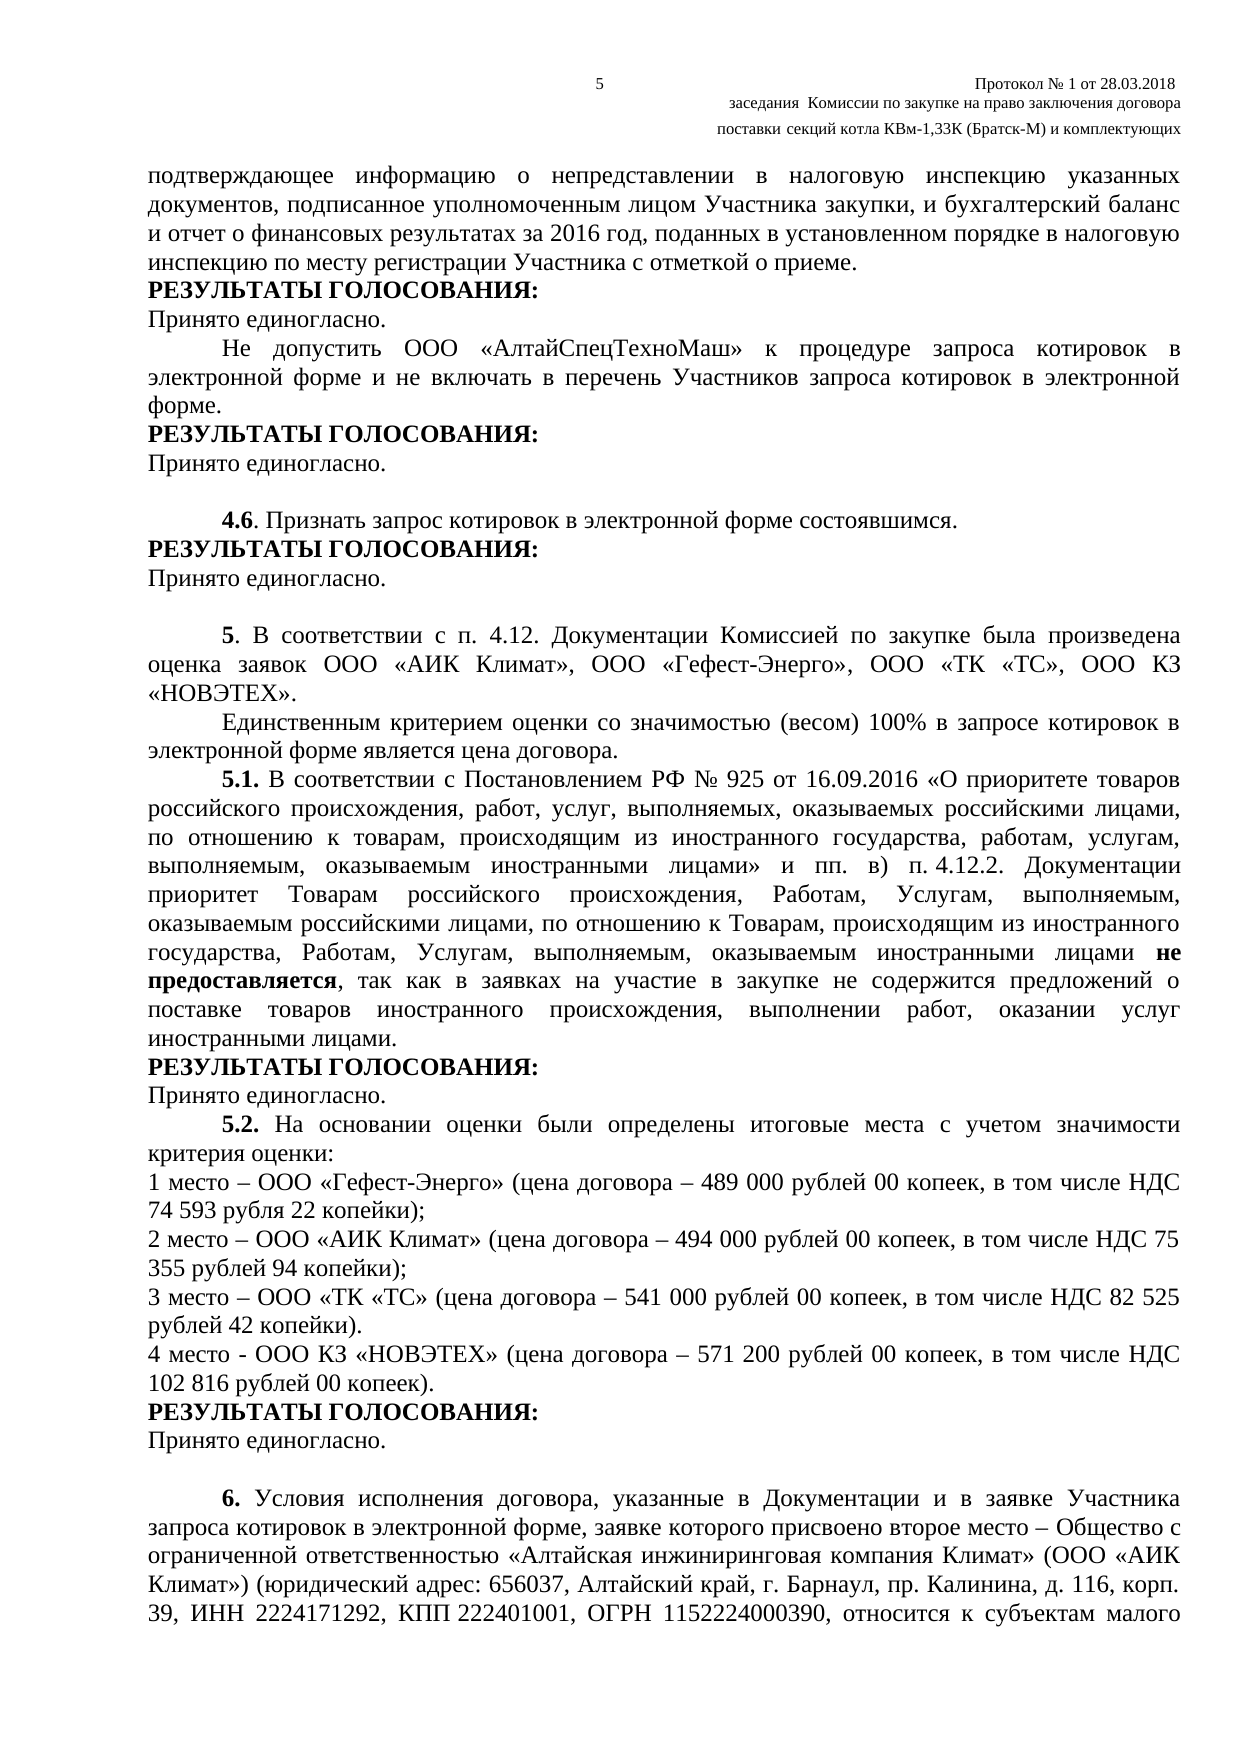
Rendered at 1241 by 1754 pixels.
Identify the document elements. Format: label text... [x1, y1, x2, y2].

text Принято единогласно. [148, 448, 1181, 477]
text 2 место – ООО «АИК Климат» (цена договора – 494 000 рублей 00 копеек, в том числе НДС 75 355 рублей 94 копейки); [148, 1224, 1181, 1282]
text 1 место – ООО «Гефест-Энерго» (цена договора – 489 000 рублей 00 копеек, в том числе НДС 74 593 рубля 22 копейки); [148, 1167, 1181, 1224]
text РЕЗУЛЬТАТЫ ГОЛОСОВАНИЯ: [148, 276, 1181, 304]
text 5.1. В соответствии с Постановлением РФ № 925 от 16.09.2016 «О приоритете товаров российского происхождения, работ, услуг, выполняемых, оказываемых российскими лицами, по отношению к товарам, происходящим из иностранного государства, работам, услугам, выполняемым, оказываемым иностранными лицами» и пп. в) п. 4.12.2. Документации приоритет Товарам российского происхождения, Работам, Услугам, выполняемым, оказываемым российскими лицами, по отношению к Товарам, происходящим из иностранного государства, Работам, Услугам, выполняемым, оказываемым иностранными лицами не предоставляется, так как в заявках на участие в закупке не содержится предложений о поставке товаров иностранного происхождения, выполнении работ, оказании услуг иностранными лицами. [148, 764, 1181, 1052]
text 4.6. Признать запрос котировок в электронной форме состоявшимся. [148, 506, 1181, 534]
text 5.2. На основании оценки были определены итоговые места с учетом значимости критерия оценки: [148, 1109, 1181, 1167]
text РЕЗУЛЬТАТЫ ГОЛОСОВАНИЯ: [148, 419, 1181, 448]
text РЕЗУЛЬТАТЫ ГОЛОСОВАНИЯ: [148, 1052, 1181, 1081]
text Принято единогласно. [148, 1426, 1181, 1454]
text 4 место - ООО КЗ «НОВЭТЕХ» (цена договора – 571 200 рублей 00 копеек, в том числе НДС 102 816 рублей 00 копеек). [148, 1339, 1181, 1397]
text Принято единогласно. [148, 563, 1181, 592]
text 5. В соответствии с п. 4.12. Документации Комиссией по закупке была произведена оценка заявок ООО «АИК Климат», ООО «Гефест-Энерго», ООО «ТК «ТС», ООО КЗ «НОВЭТЕХ». [148, 621, 1181, 707]
text Единственным критерием оценки со значимостью (весом) 100% в запросе котировок в электронной форме является цена договора. [148, 707, 1181, 764]
text РЕЗУЛЬТАТЫ ГОЛОСОВАНИЯ: [148, 1397, 1181, 1426]
text 3 место – ООО «ТК «ТС» (цена договора – 541 000 рублей 00 копеек, в том числе НДС 82 525 рублей 42 копейки). [148, 1282, 1181, 1339]
text РЕЗУЛЬТАТЫ ГОЛОСОВАНИЯ: [148, 534, 1181, 563]
text Принято единогласно. [148, 304, 1181, 333]
text Принято единогласно. [148, 1081, 1181, 1109]
text Не допустить ООО «АлтайСпецТехноМаш» к процедуре запроса котировок в электронной форме и не включать в перечень Участников запроса котировок в электронной форме. [148, 333, 1181, 419]
